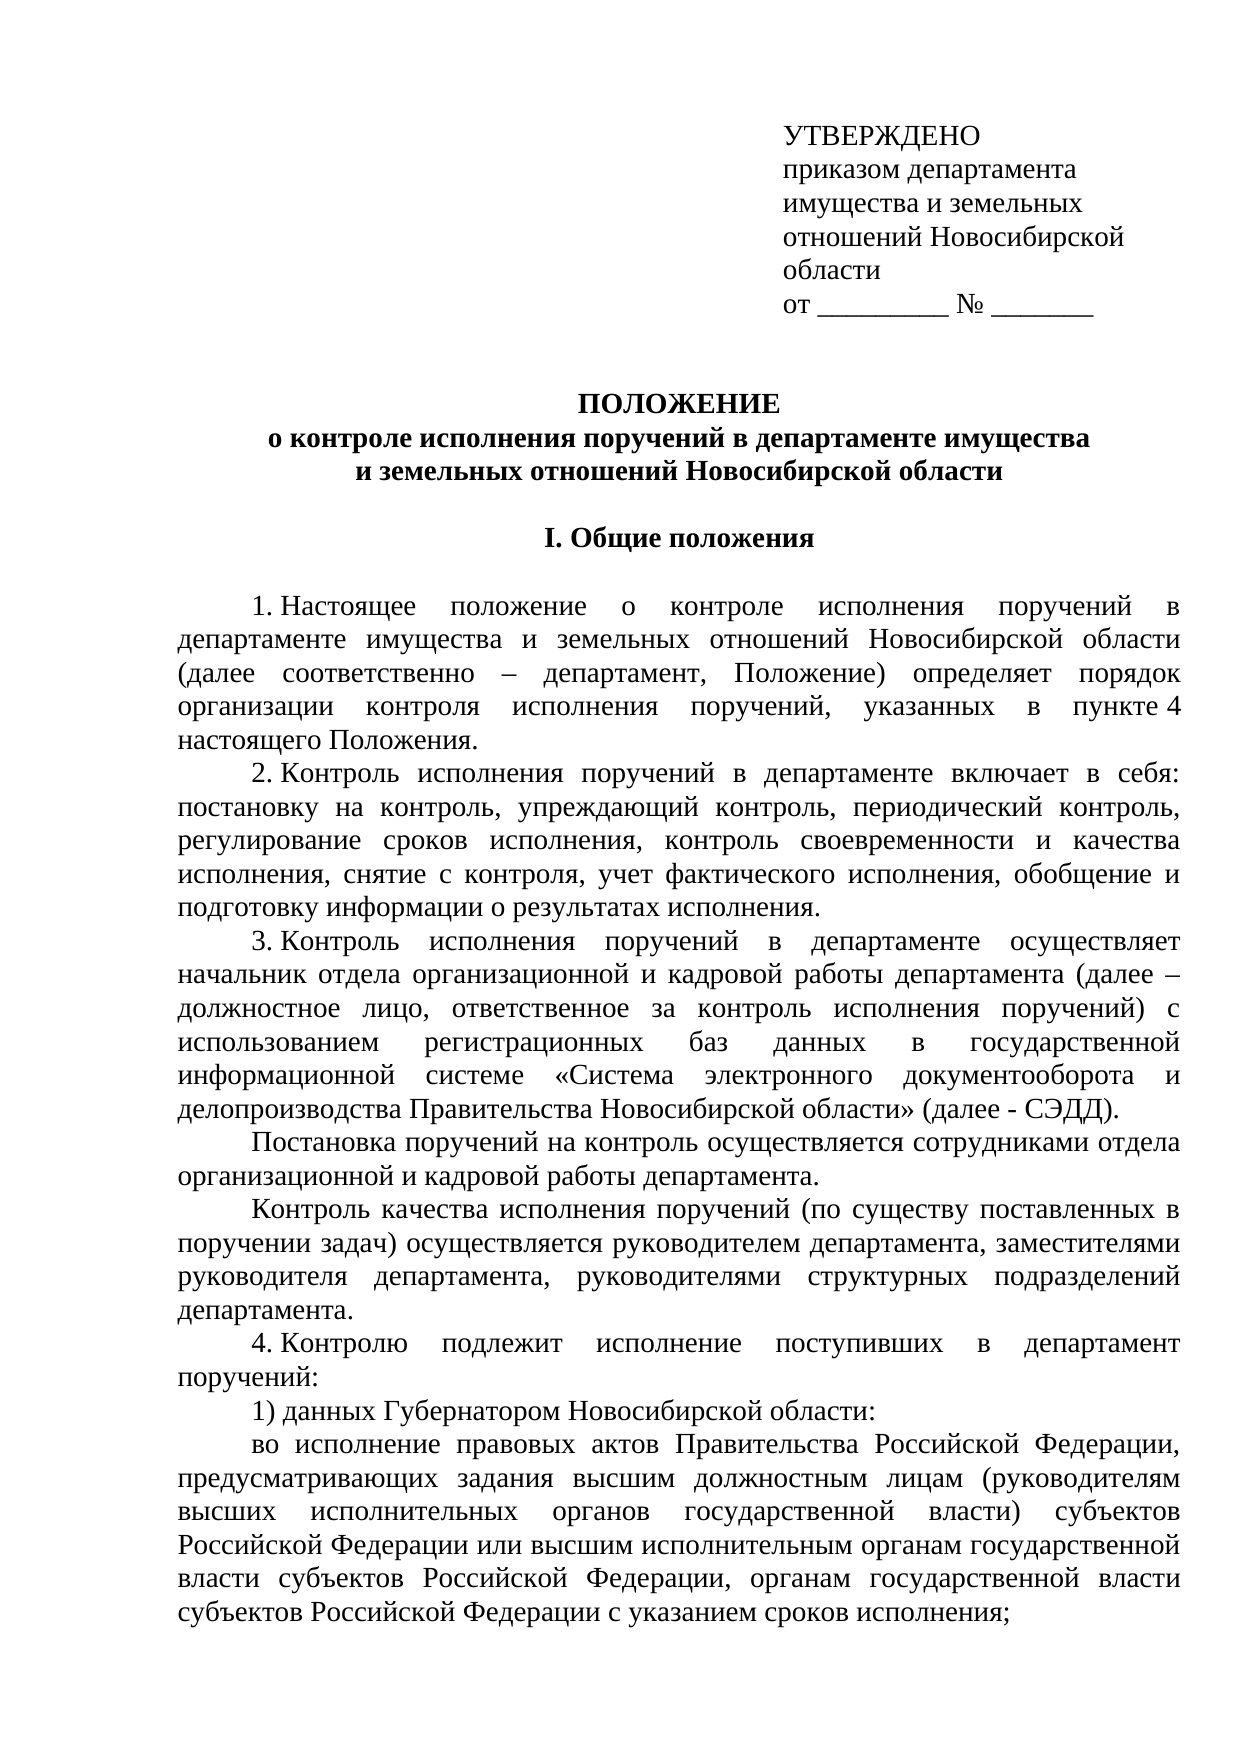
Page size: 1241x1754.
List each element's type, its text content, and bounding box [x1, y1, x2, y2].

text 3. Контроль исполнения поручений в департаменте осуществляет начальник отдела организационной и кадровой работы департамента (далее – должностное лицо, ответственное за контроль исполнения поручений) с использованием регистрационных баз данных в государственной информационной системе «Система электронного документооборота и делопроизводства Правительства Новосибирской области» (далее - СЭДД). [177, 923, 1181, 1124]
text I. Общие положения [177, 521, 1181, 554]
text имущества и земельных отношений Новосибирской области [783, 185, 1181, 286]
text от _________ № _______ [783, 286, 1181, 319]
text 1) данных Губернатором Новосибирской области: [177, 1393, 1181, 1426]
text 4. Контролю подлежит исполнение поступивших в департамент поручений: [177, 1326, 1181, 1393]
text Контроль качества исполнения поручений (по существу поставленных в поручении задач) осуществляется руководителем департамента, заместителями руководителя департамента, руководителями структурных подразделений департамента. [177, 1191, 1181, 1326]
text УТВЕРЖДЕНО [783, 118, 1181, 152]
text Постановка поручений на контроль осуществляется сотрудниками отдела организационной и кадровой работы департамента. [177, 1124, 1181, 1191]
text приказом департамента [783, 152, 1181, 185]
text 1. Настоящее положение о контроле исполнения поручений в департаменте имущества и земельных отношений Новосибирской области (далее соответственно – департамент, Положение) определяет порядок организации контроля исполнения поручений, указанных в пункте 4 настоящего Положения. [177, 588, 1181, 755]
text 2. Контроль исполнения поручений в департаменте включает в себя: постановку на контроль, упреждающий контроль, периодический контроль, регулирование сроков исполнения, контроль своевременности и качества исполнения, снятие с контроля, учет фактического исполнения, обобщение и подготовку информации о результатах исполнения. [177, 755, 1181, 923]
title и земельных отношений Новосибирской области [177, 453, 1181, 487]
text во исполнение правовых актов Правительства Российской Федерации, предусматривающих задания высшим должностным лицам (руководителям высших исполнительных органов государственной власти) субъектов Российской Федерации или высшим исполнительным органам государственной власти субъектов Российской Федерации, органам государственной власти субъектов Российской Федерации с указанием сроков исполнения; [177, 1426, 1181, 1627]
title о контроле исполнения поручений в департаменте имущества [177, 420, 1181, 453]
title ПОЛОЖЕНИЕ [177, 386, 1181, 420]
